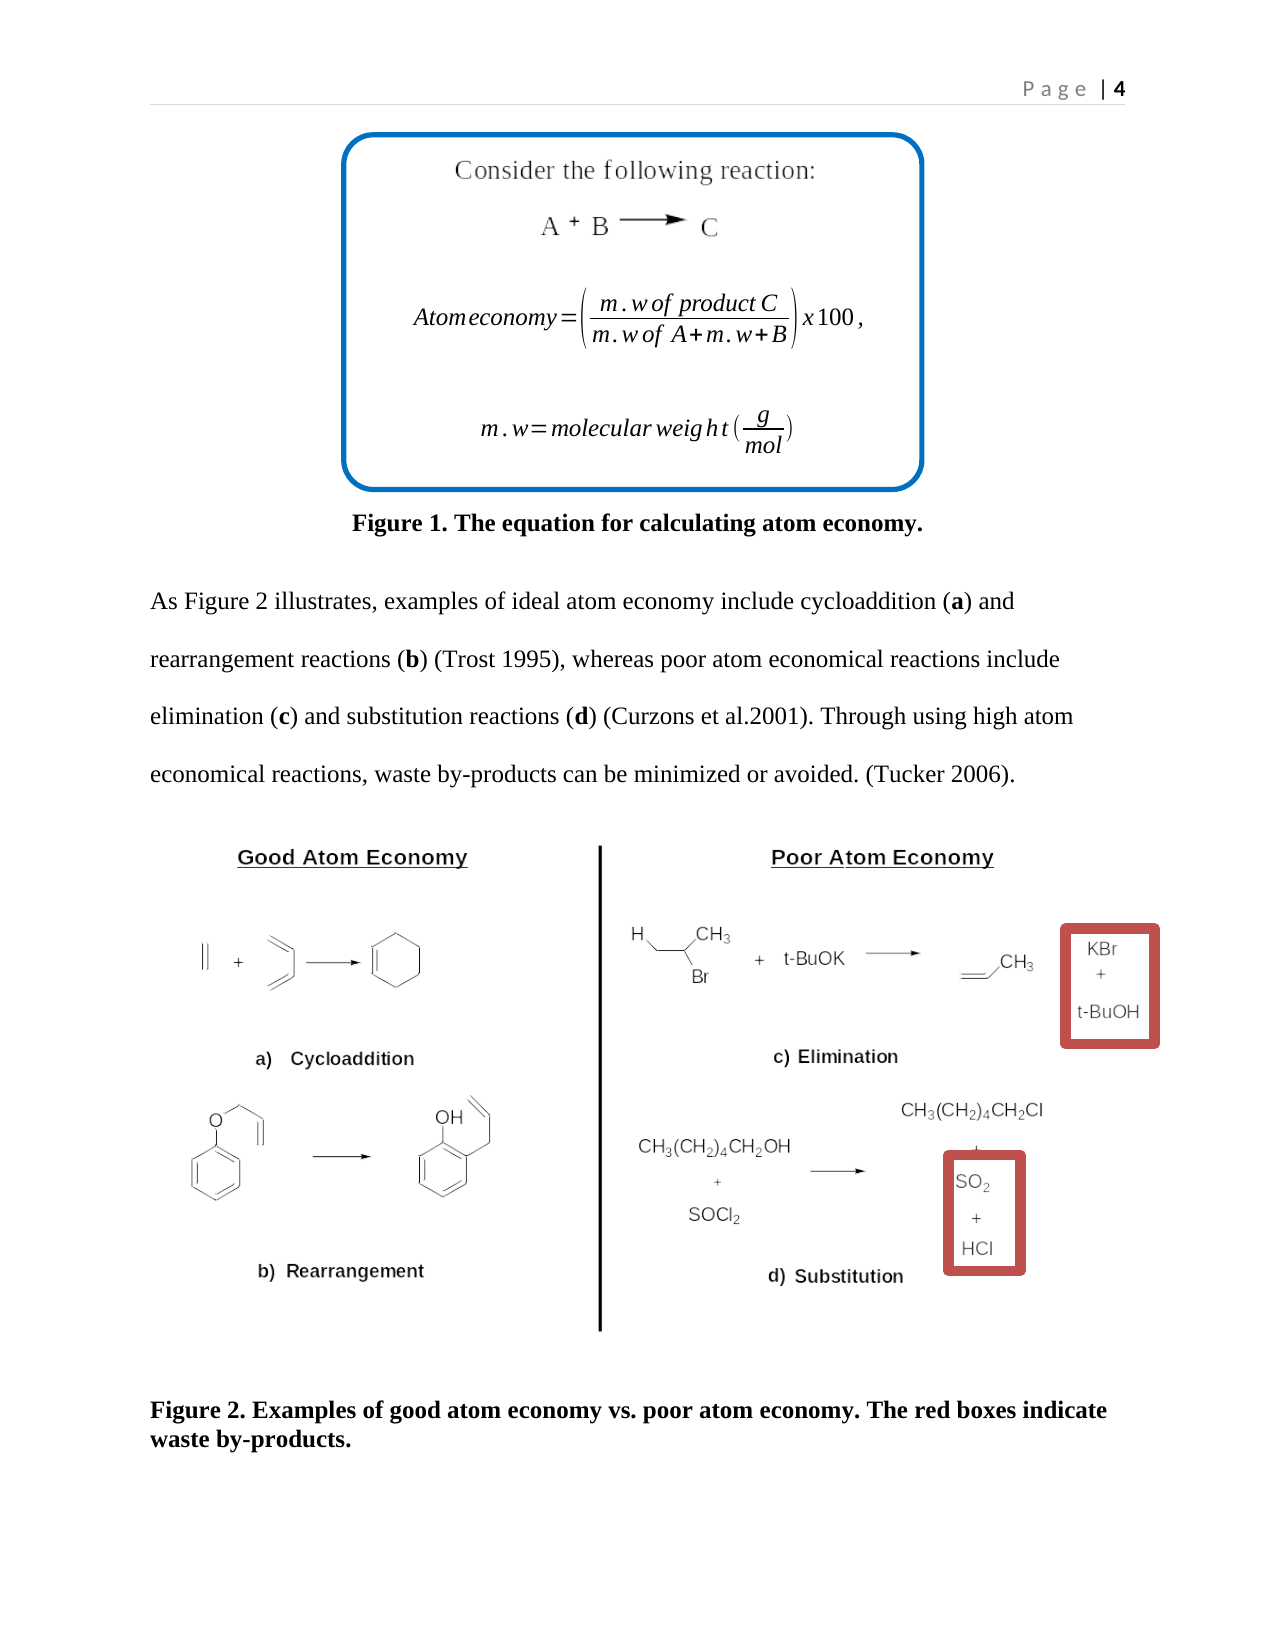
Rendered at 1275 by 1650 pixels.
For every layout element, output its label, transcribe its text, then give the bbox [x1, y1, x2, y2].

text Figure 2. Examples of good atom economy vs. poor atom economy. The red boxes indicate waste by-products. [150, 1395, 1125, 1453]
text Figure 1. The equation for calculating atom economy. [150, 508, 1125, 537]
text As Figure 2 illustrates, examples of ideal atom economy include cycloaddition (a) and rearrangement reactions (b) (Trost 1995), whereas poor atom economical reactions include elimination (c) and substitution reactions (d) (Curzons et al.2001). Through using high atom economical reactions, waste by-products can be minimized or avoided. (Tucker 2006). [150, 586, 1125, 788]
